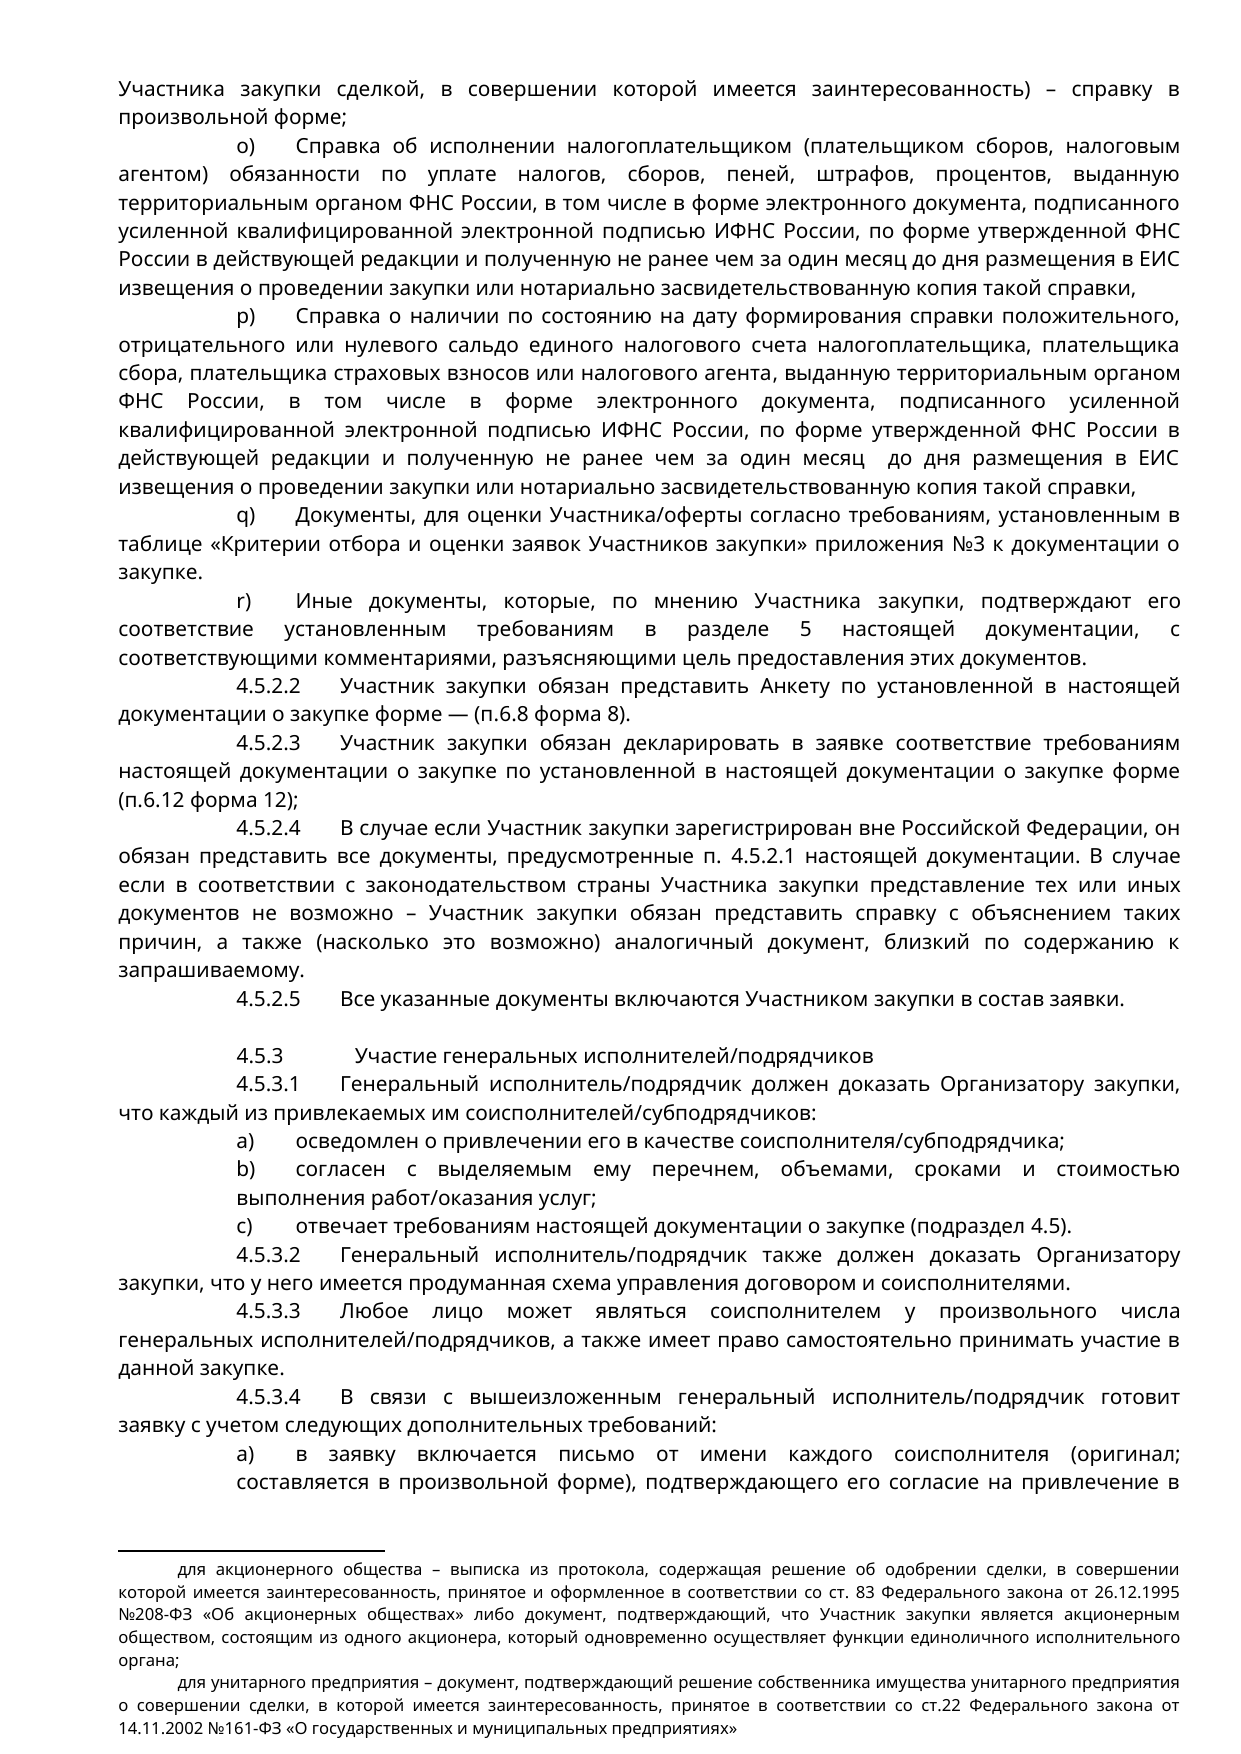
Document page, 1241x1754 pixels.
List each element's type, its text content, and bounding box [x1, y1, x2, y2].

list В связи с вышеизложенным генеральный исполнитель/подрядчик готовит заявку с учетом следующих дополнительных требований: [118, 1382, 1181, 1439]
list Участник закупки обязан декларировать в заявке соответствие требованиям настоящей документации о закупке по установленной в настоящей документации о закупке форме (п.6.12 форма 12); [118, 728, 1181, 813]
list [118, 74, 1181, 131]
list Генеральный исполнитель/подрядчик должен доказать Организатору закупки, что каждый из привлекаемых им соисполнителей/субподрядчиков: [118, 1069, 1181, 1126]
list Иные документы, которые, по мнению Участника закупки, подтверждают его соответствие установленным требованиям в разделе 5 настоящей документации, с соответствующими комментариями, разъясняющими цель предоставления этих документов. [118, 586, 1181, 671]
list Справка о наличии по состоянию на дату формирования справки положительного, отрицательного или нулевого сальдо единого налогового счета налогоплательщика, плательщика сбора, плательщика страховых взносов или налогового агента, выданную территориальным органом ФНС России, в том числе в форме электронного документа, подписанного усиленной квалифицированной электронной подписью ИФНС России, по форме утвержденной ФНС России в действующей редакции и полученную не ранее чем за один месяц до дня размещения в ЕИС извещения о проведении закупки или нотариально засвидетельствованную копия такой справки, [118, 301, 1181, 500]
list В случае если Участник закупки зарегистрирован вне Российской Федерации, он обязан представить все документы, предусмотренные п. 4.5.2.1 настоящей документации. В случае если в соответствии с законодательством страны Участника закупки представление тех или иных документов не возможно – Участник закупки обязан представить справку с объяснением таких причин, а также (насколько это возможно) аналогичный документ, близкий по содержанию к запрашиваемому. [118, 813, 1181, 984]
list отвечает требованиям настоящей документации о закупке (подраздел 4.5). [236, 1211, 1181, 1240]
list Все указанные документы включаются Участником закупки в состав заявки. [118, 984, 1181, 1012]
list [236, 1439, 1181, 1496]
list Документы, для оценки Участника/оферты согласно требованиям, установленным в таблице «Критерии отбора и оценки заявок Участников закупки» приложения №3 к документации о закупке. [118, 500, 1181, 586]
list Участник закупки обязан представить Анкету по установленной в настоящей документации о закупке форме — (п.6.8 форма 8). [118, 671, 1181, 728]
list Генеральный исполнитель/подрядчик также должен доказать Организатору закупки, что у него имеется продуманная схема управления договором и соисполнителями. [118, 1240, 1181, 1297]
list осведомлен о привлечении его в качестве соисполнителя/субподрядчика; [236, 1126, 1181, 1154]
list Справка об исполнении налогоплательщиком (плательщиком сборов, налоговым агентом) обязанности по уплате налогов, сборов, пеней, штрафов, процентов, выданную территориальным органом ФНС России, в том числе в форме электронного документа, подписанного усиленной квалифицированной электронной подписью ИФНС России, по форме утвержденной ФНС России в действующей редакции и полученную не ранее чем за один месяц до дня размещения в ЕИС извещения о проведении закупки или нотариально засвидетельствованную копия такой справки, [118, 131, 1181, 301]
list согласен с выделяемым ему перечнем, объемами, сроками и стоимостью выполнения работ/оказания услуг; [236, 1154, 1181, 1211]
list Участие генеральных исполнителей/подрядчиков [236, 1041, 1181, 1069]
list Любое лицо может являться соисполнителем у произвольного числа генеральных исполнителей/подрядчиков, а также имеет право самостоятельно принимать участие в данной закупке. [118, 1297, 1181, 1382]
